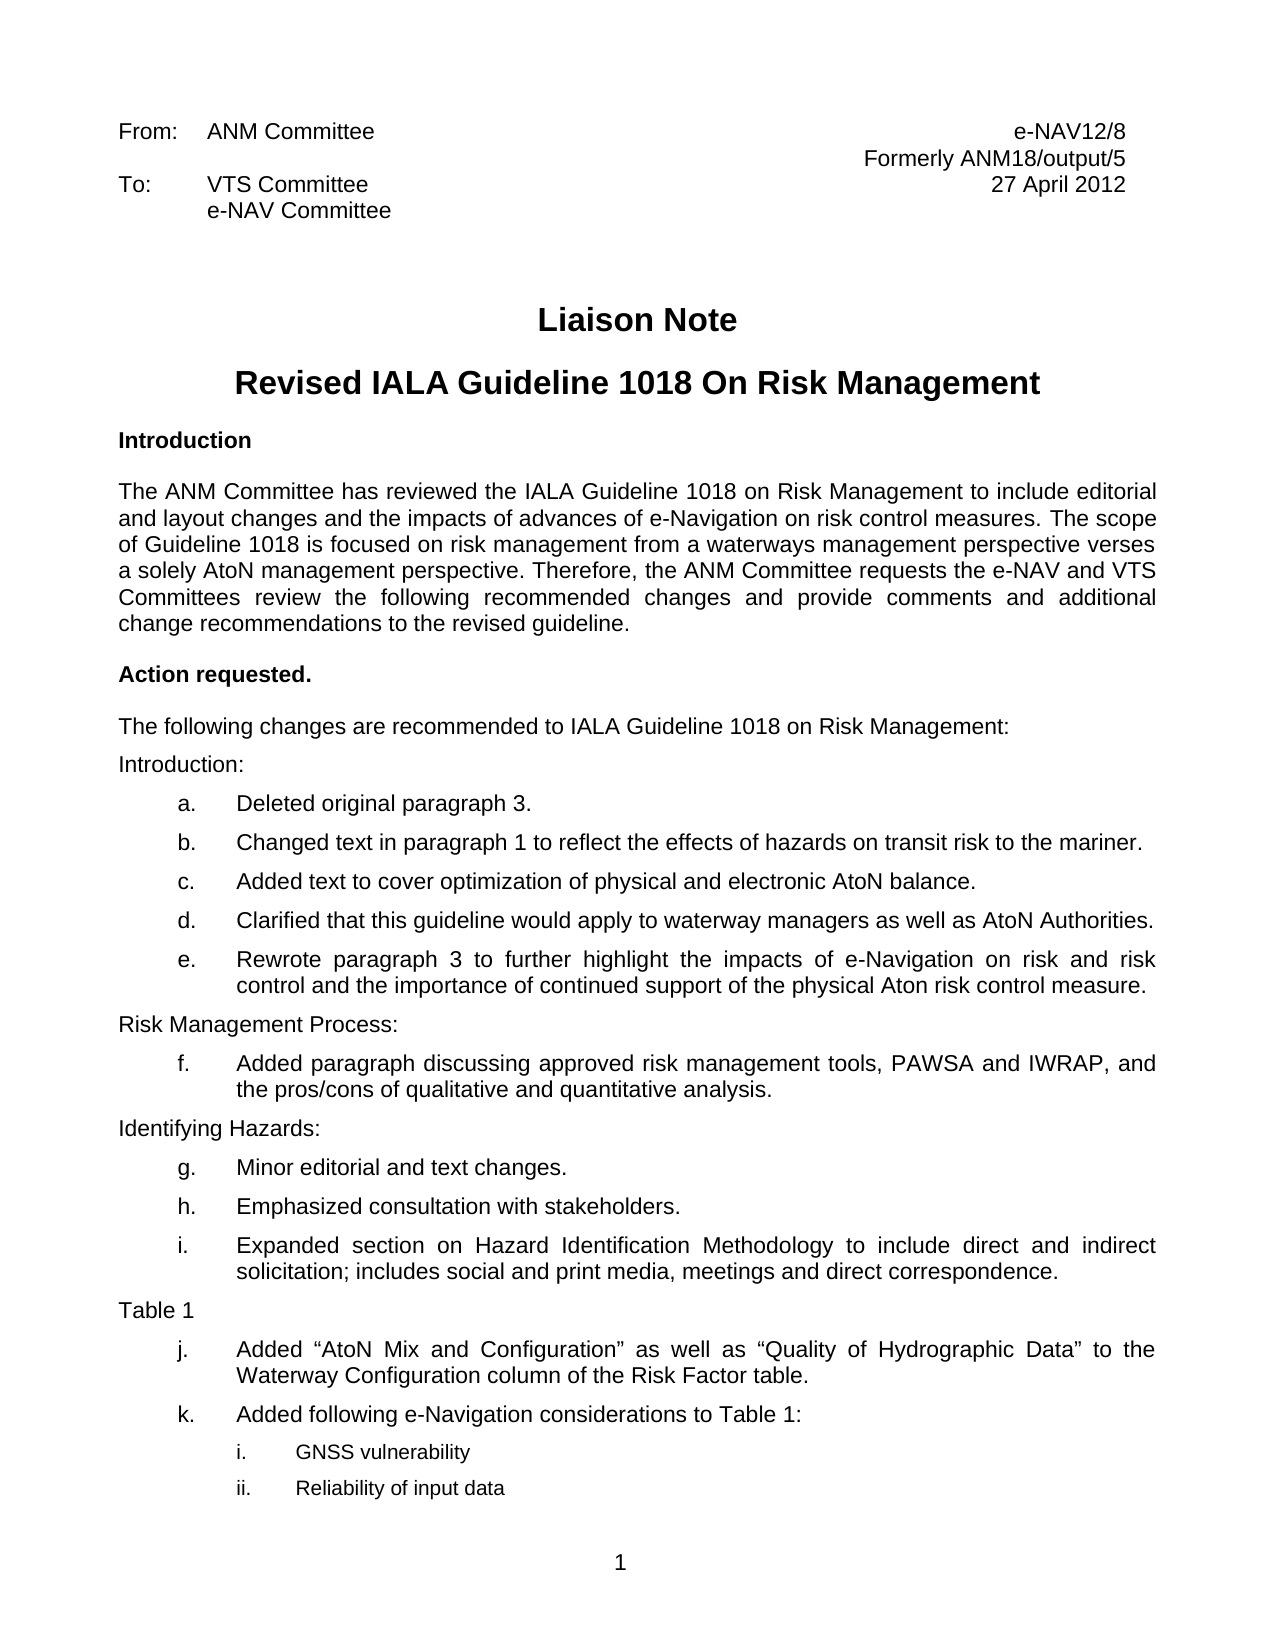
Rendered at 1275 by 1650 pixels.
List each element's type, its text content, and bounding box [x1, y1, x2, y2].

list Table 1 [118, 1297, 1157, 1323]
list Introduction: [118, 751, 1157, 778]
text The ANM Committee has reviewed the IALA Guideline 1018 on Risk Management to include editorial and layout changes and the impacts of advances of e-Navigation on risk control measures. The scope of Guideline 1018 is focused on risk management from a waterways management perspective verses a solely AtoN management perspective. Therefore, the ANM Committee requests the e-NAV and VTS Committees review the following recommended changes and provide comments and additional change recommendations to the revised guideline. [118, 478, 1157, 636]
list Identifying Hazards: [118, 1115, 1157, 1141]
title Liaison Note [118, 300, 1157, 338]
list Added paragraph discussing approved risk management tools, PAWSA and IWRAP, and the pros/cons of qualitative and quantitative analysis. [177, 1050, 1157, 1102]
list Expanded section on Hazard Identification Methodology to include direct and indirect solicitation; includes social and print media, meetings and direct correspondence. [177, 1232, 1157, 1284]
table_cell 27 April 2012 [568, 171, 1137, 250]
list Rewrote paragraph 3 to further highlight the impacts of e-Navigation on risk and risk control and the importance of continued support of the physical Aton risk control measure. [177, 946, 1157, 998]
title Revised IALA Guideline 1018 On Risk Management [118, 363, 1157, 402]
table_header e-NAV12/8 Formerly ANM18/output/5 [568, 118, 1137, 171]
table_header From: ANM Committee [107, 118, 568, 171]
text The following changes are recommended to IALA Guideline 1018 on Risk Management: [118, 713, 1157, 739]
subtitle Introduction [118, 427, 1157, 453]
list Emphasized consultation with stakeholders. [177, 1193, 1157, 1219]
list Changed text in paragraph 1 to reflect the effects of hazards on transit risk to the mariner. [177, 829, 1157, 856]
subtitle Action requested. [118, 661, 1157, 688]
list GNSS vulnerability [236, 1440, 1157, 1464]
list Deleted original paragraph 3. [177, 790, 1157, 817]
list Added text to cover optimization of physical and electronic AtoN balance. [177, 868, 1157, 894]
list Clarified that this guideline would apply to waterway managers as well as AtoN Authorities. [177, 907, 1157, 933]
list Reliability of input data [236, 1476, 1157, 1500]
list Minor editorial and text changes. [177, 1154, 1157, 1180]
list Added “AtoN Mix and Configuration” as well as “Quality of Hydrographic Data” to the Waterway Configuration column of the Risk Factor table. [177, 1336, 1157, 1388]
list Added following e-Navigation considerations to Table 1: [177, 1401, 1157, 1427]
list Risk Management Process: [118, 1011, 1157, 1037]
table_cell To: VTS Committee e-NAV Committee [107, 171, 568, 250]
